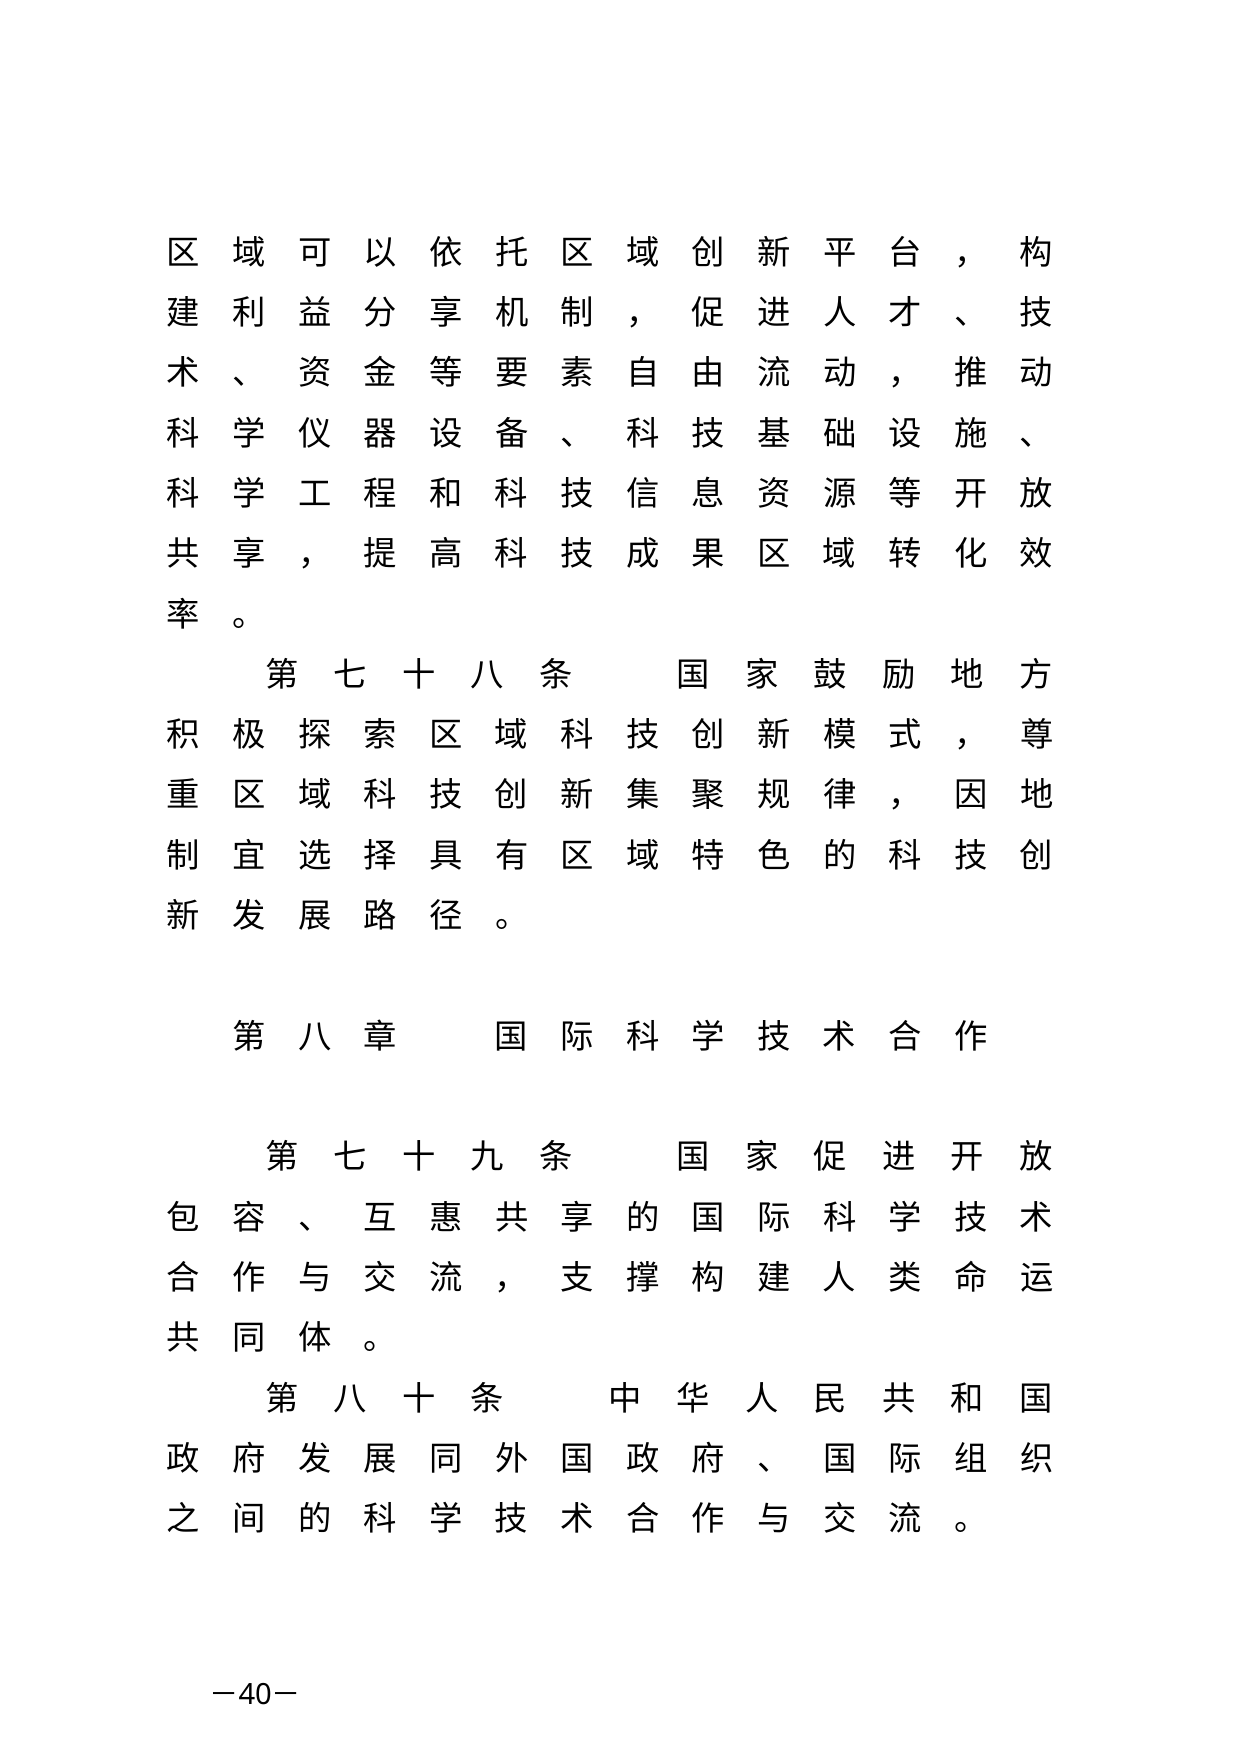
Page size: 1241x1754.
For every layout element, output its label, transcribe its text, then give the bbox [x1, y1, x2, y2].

text 第七十八条 国家鼓励地方积极探索区域科技创新模式，尊重区域科技创新集聚规律，因地制宜选择具有区域特色的科技创新发展路径。 [167, 642, 1085, 943]
text 第八章 国际科学技术合作 [167, 1003, 1085, 1064]
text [167, 219, 1085, 642]
text 第八十条 中华人民共和国政府发展同外国政府、国际组织之间的科学技术合作与交流。 [167, 1365, 1085, 1546]
text 第七十九条 国家促进开放包容、互惠共享的国际科学技术合作与交流，支撑构建人类命运共同体。 [167, 1124, 1085, 1365]
